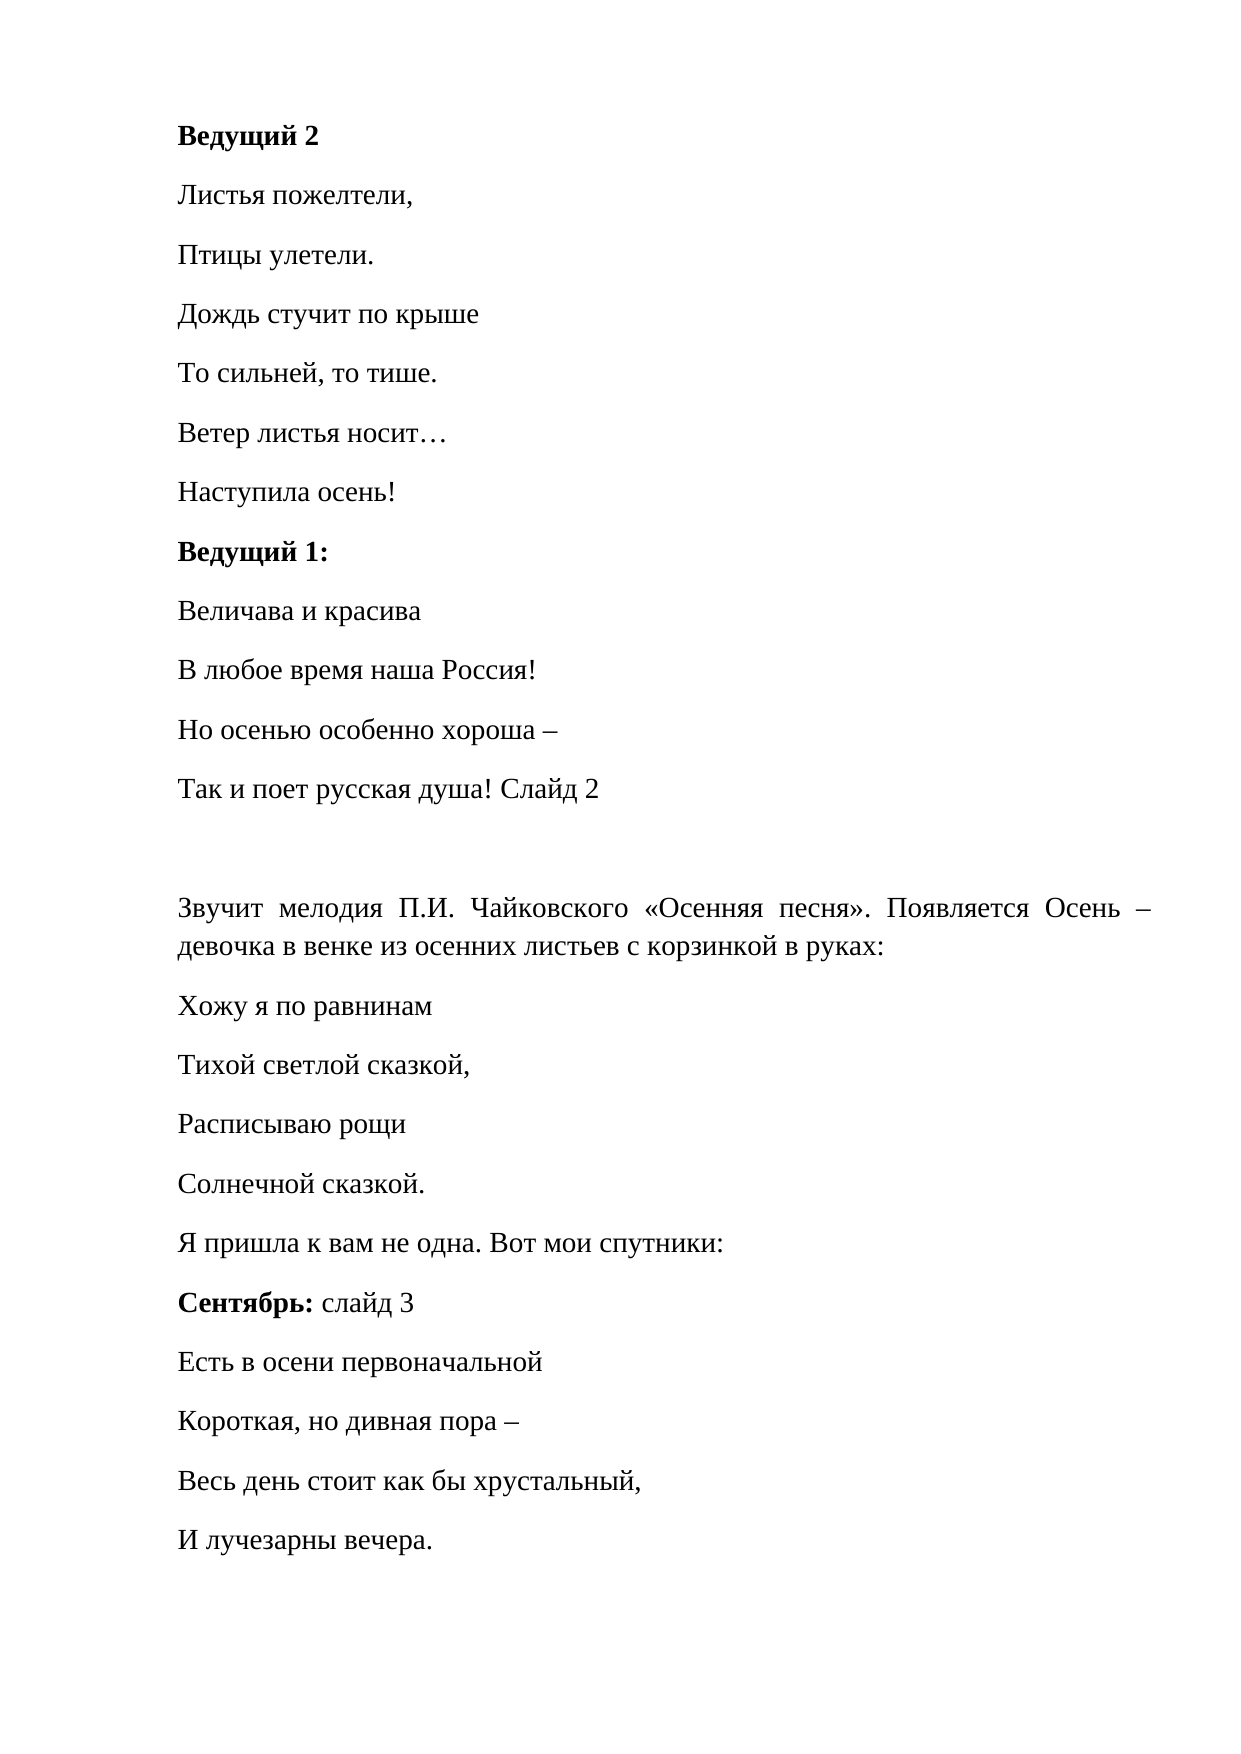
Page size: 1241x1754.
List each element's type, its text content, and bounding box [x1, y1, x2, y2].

text Хожу я по равнинам [177, 988, 1152, 1021]
text Есть в осени первоначальной [177, 1344, 1152, 1378]
text Так и поет русская душа! Слайд 2 [177, 771, 1152, 805]
text В любое время наша Россия! [177, 652, 1152, 686]
text Наступила осень! [177, 474, 1152, 508]
text И лучезарны вечера. [177, 1522, 1152, 1556]
text Но осенью особенно хороша – [177, 712, 1152, 745]
text Дождь стучит по крыше [177, 296, 1152, 330]
text Величава и красива [177, 593, 1152, 627]
text Короткая, но дивная пора – [177, 1403, 1152, 1437]
text Птицы улетели. [177, 237, 1152, 270]
text Тихой светлой сказкой, [177, 1047, 1152, 1081]
text Звучит мелодия П.И. Чайковского «Осенняя песня». Появляется Осень – девочка в венке из осенних листьев с корзинкой в руках: [177, 890, 1152, 962]
text Я пришла к вам не одна. Вот мои спутники: [177, 1225, 1152, 1259]
text Сентябрь: слайд 3 [177, 1285, 1152, 1318]
text Ведущий 2 [177, 118, 1152, 152]
text Весь день стоит как бы хрустальный, [177, 1463, 1152, 1496]
text Солнечной сказкой. [177, 1166, 1152, 1199]
text Расписываю рощи [177, 1107, 1152, 1140]
text Ветер листья носит… [177, 415, 1152, 448]
text Ведущий 1: [177, 534, 1152, 567]
text То сильней, то тише. [177, 356, 1152, 389]
text Листья пожелтели, [177, 177, 1152, 211]
